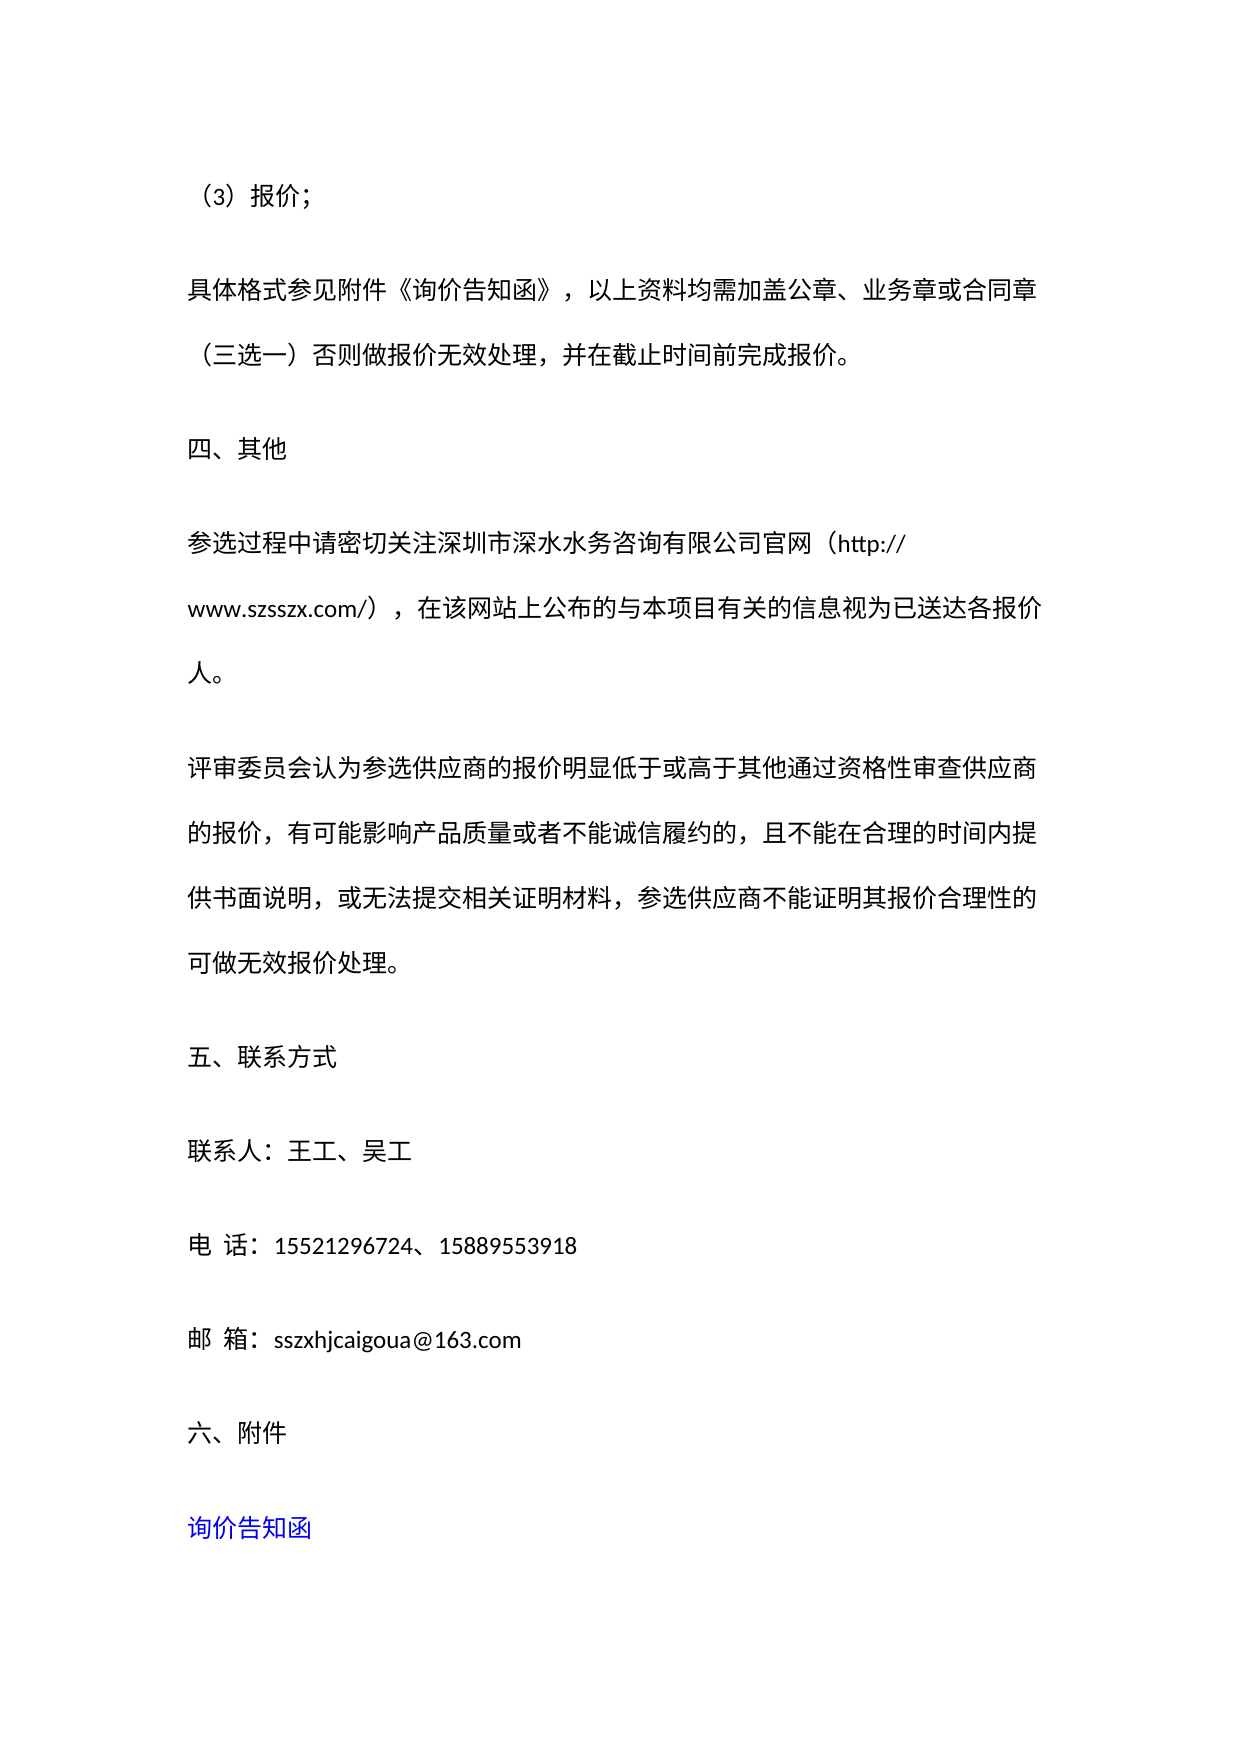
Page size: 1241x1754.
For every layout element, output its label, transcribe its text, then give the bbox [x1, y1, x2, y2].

text 评审委员会认为参选供应商的报价明显低于或高于其他通过资格性审查供应商的报价，有可能影响产品质量或者不能诚信履约的，且不能在合理的时间内提供书面说明，或无法提交相关证明材料，参选供应商不能证明其报价合理性的可做无效报价处理。 [187, 734, 1053, 994]
text 四、其他 [187, 415, 1053, 480]
text 参选过程中请密切关注深圳市深水水务咨询有限公司官网（http://www.szsszx.com/），在该网站上公布的与本项目有关的信息视为已送达各报价人。 [187, 509, 1053, 704]
text 联系人：王工、吴工 [187, 1117, 1053, 1182]
text 六、附件 [187, 1399, 1053, 1464]
text 询价告知函 [187, 1494, 1053, 1559]
text 电 话：15521296724、15889553918 [187, 1211, 1053, 1276]
text 五、联系方式 [187, 1023, 1053, 1088]
text （3）报价； [187, 162, 1053, 227]
text 具体格式参见附件《询价告知函》，以上资料均需加盖公章、业务章或合同章（三选一）否则做报价无效处理，并在截止时间前完成报价。 [187, 256, 1053, 386]
text 邮 箱：sszxhjcaigoua@163.com [187, 1305, 1053, 1370]
